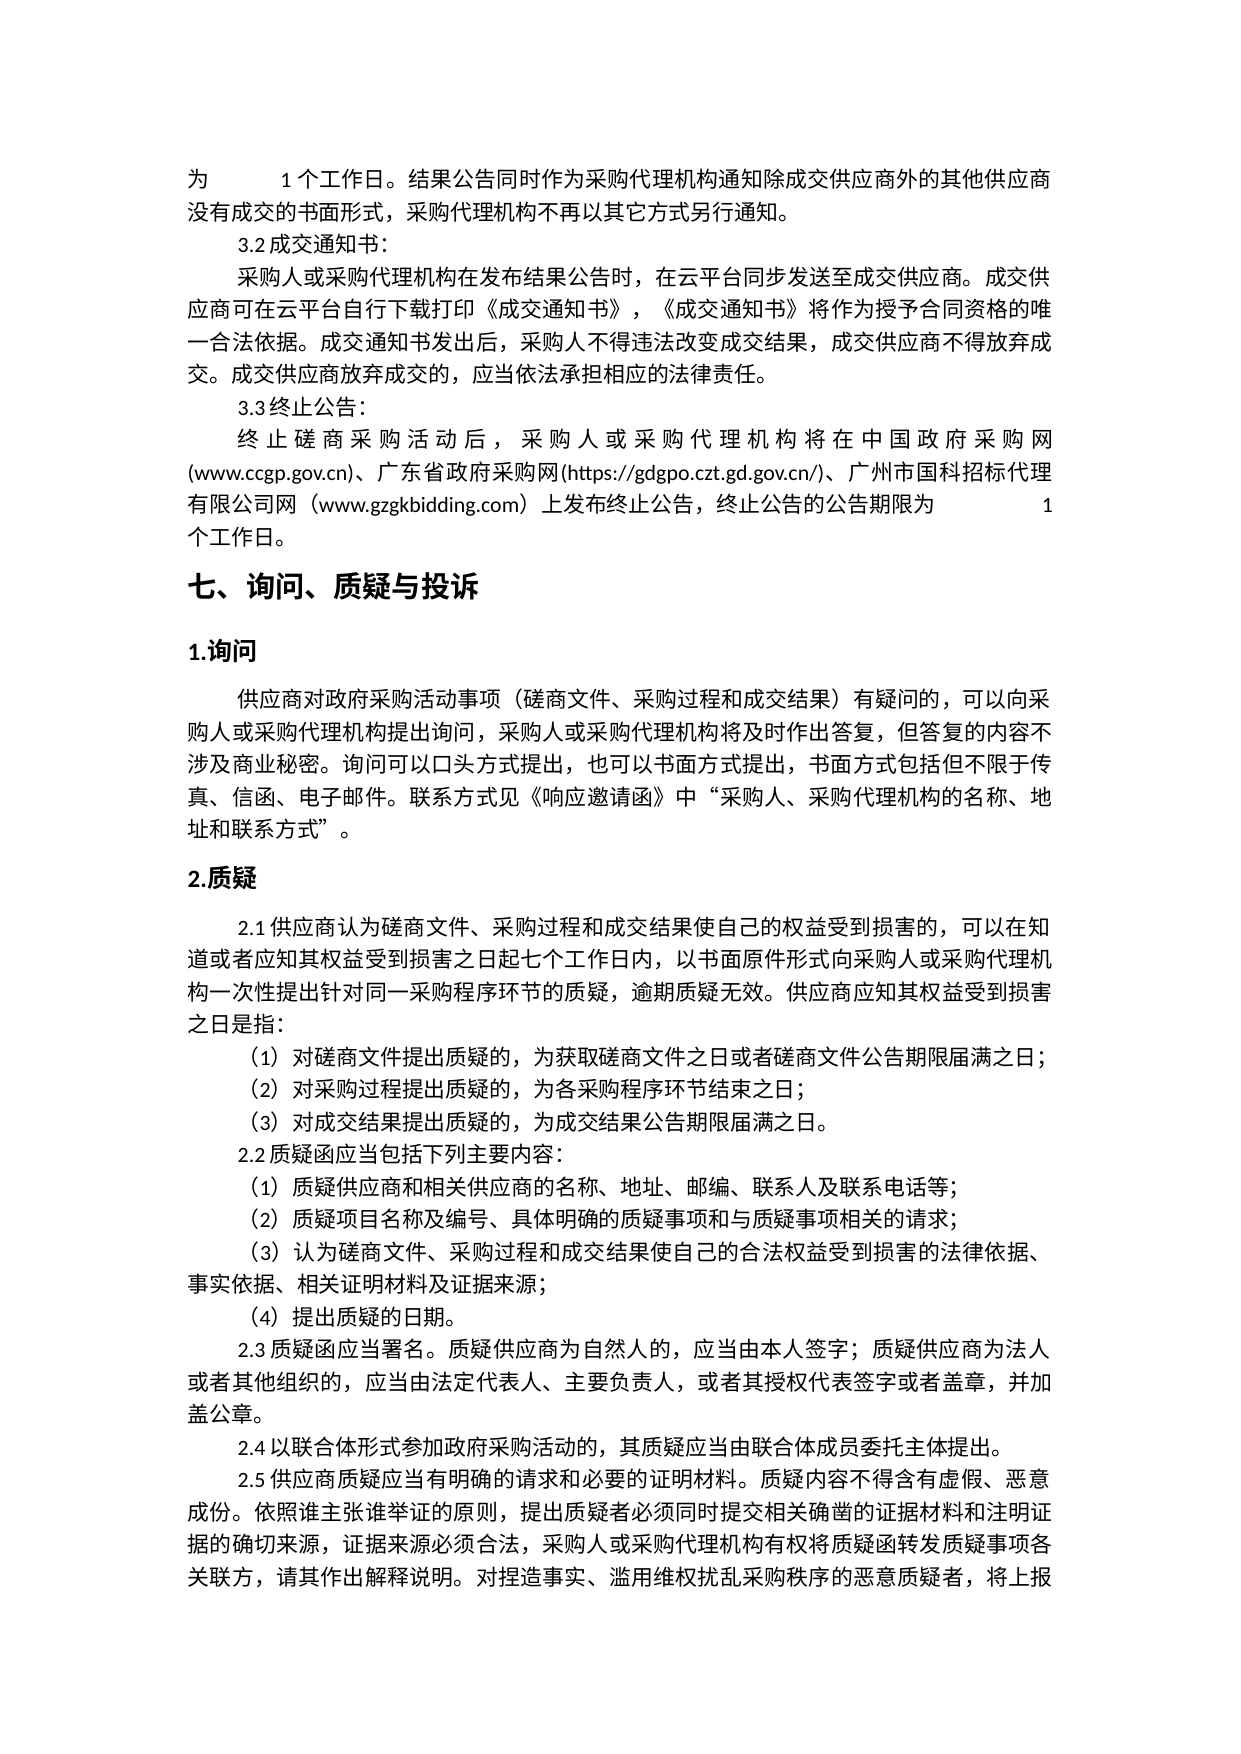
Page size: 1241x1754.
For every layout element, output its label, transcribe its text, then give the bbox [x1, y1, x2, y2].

text 采购人或采购代理机构在发布结果公告时，在云平台同步发送至成交供应商。成交供应商可在云平台自行下载打印《成交通知书》，《成交通知书》将作为授予合同资格的唯一合法依据。成交通知书发出后，采购人不得违法改变成交结果，成交供应商不得放弃成交。成交供应商放弃成交的，应当依法承担相应的法律责任。 [187, 259, 1053, 389]
text （2）对采购过程提出质疑的，为各采购程序环节结束之日； [187, 1072, 1053, 1104]
text （3）认为磋商文件、采购过程和成交结果使自己的合法权益受到损害的法律依据、事实依据、相关证明材料及证据来源； [187, 1234, 1053, 1299]
text 1.询问 [187, 617, 1053, 682]
text 终止磋商采购活动后，采购人或采购代理机构将在中国政府采购网(www.ccgp.gov.cn)、广东省政府采购网(https://gdgpo.czt.gd.gov.cn/)、广州市国科招标代理有限公司网（www.gzgkbidding.com）上发布终止公告，终止公告的公告期限为 1 个工作日。 [187, 422, 1053, 552]
text （1）对磋商文件提出质疑的，为获取磋商文件之日或者磋商文件公告期限届满之日； [187, 1039, 1053, 1072]
text （2）质疑项目名称及编号、具体明确的质疑事项和与质疑事项相关的请求； [187, 1202, 1053, 1234]
text （3）对成交结果提出质疑的，为成交结果公告期限届满之日。 [187, 1104, 1053, 1137]
text 2.质疑 [187, 844, 1053, 909]
text 2.1供应商认为磋商文件、采购过程和成交结果使自己的权益受到损害的，可以在知道或者应知其权益受到损害之日起七个工作日内，以书面原件形式向采购人或采购代理机构一次性提出针对同一采购程序环节的质疑，逾期质疑无效。供应商应知其权益受到损害之日是指： [187, 909, 1053, 1039]
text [187, 162, 1053, 227]
text 七、询问、质疑与投诉 [187, 552, 1053, 617]
text 供应商对政府采购活动事项（磋商文件、采购过程和成交结果）有疑问的，可以向采购人或采购代理机构提出询问，采购人或采购代理机构将及时作出答复，但答复的内容不涉及商业秘密。询问可以口头方式提出，也可以书面方式提出，书面方式包括但不限于传真、信函、电子邮件。联系方式见《响应邀请函》中“采购人、采购代理机构的名称、地址和联系方式”。 [187, 682, 1053, 844]
text 2.2质疑函应当包括下列主要内容： [187, 1137, 1053, 1169]
text （4）提出质疑的日期。 [187, 1299, 1053, 1332]
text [187, 1462, 1053, 1592]
text （1）质疑供应商和相关供应商的名称、地址、邮编、联系人及联系电话等； [187, 1169, 1053, 1202]
text 2.3质疑函应当署名。质疑供应商为自然人的，应当由本人签字；质疑供应商为法人或者其他组织的，应当由法定代表人、主要负责人，或者其授权代表签字或者盖章，并加盖公章。 [187, 1332, 1053, 1429]
text 3.3终止公告： [187, 389, 1053, 422]
text 3.2成交通知书： [187, 227, 1053, 259]
text 2.4以联合体形式参加政府采购活动的，其质疑应当由联合体成员委托主体提出。 [187, 1429, 1053, 1462]
